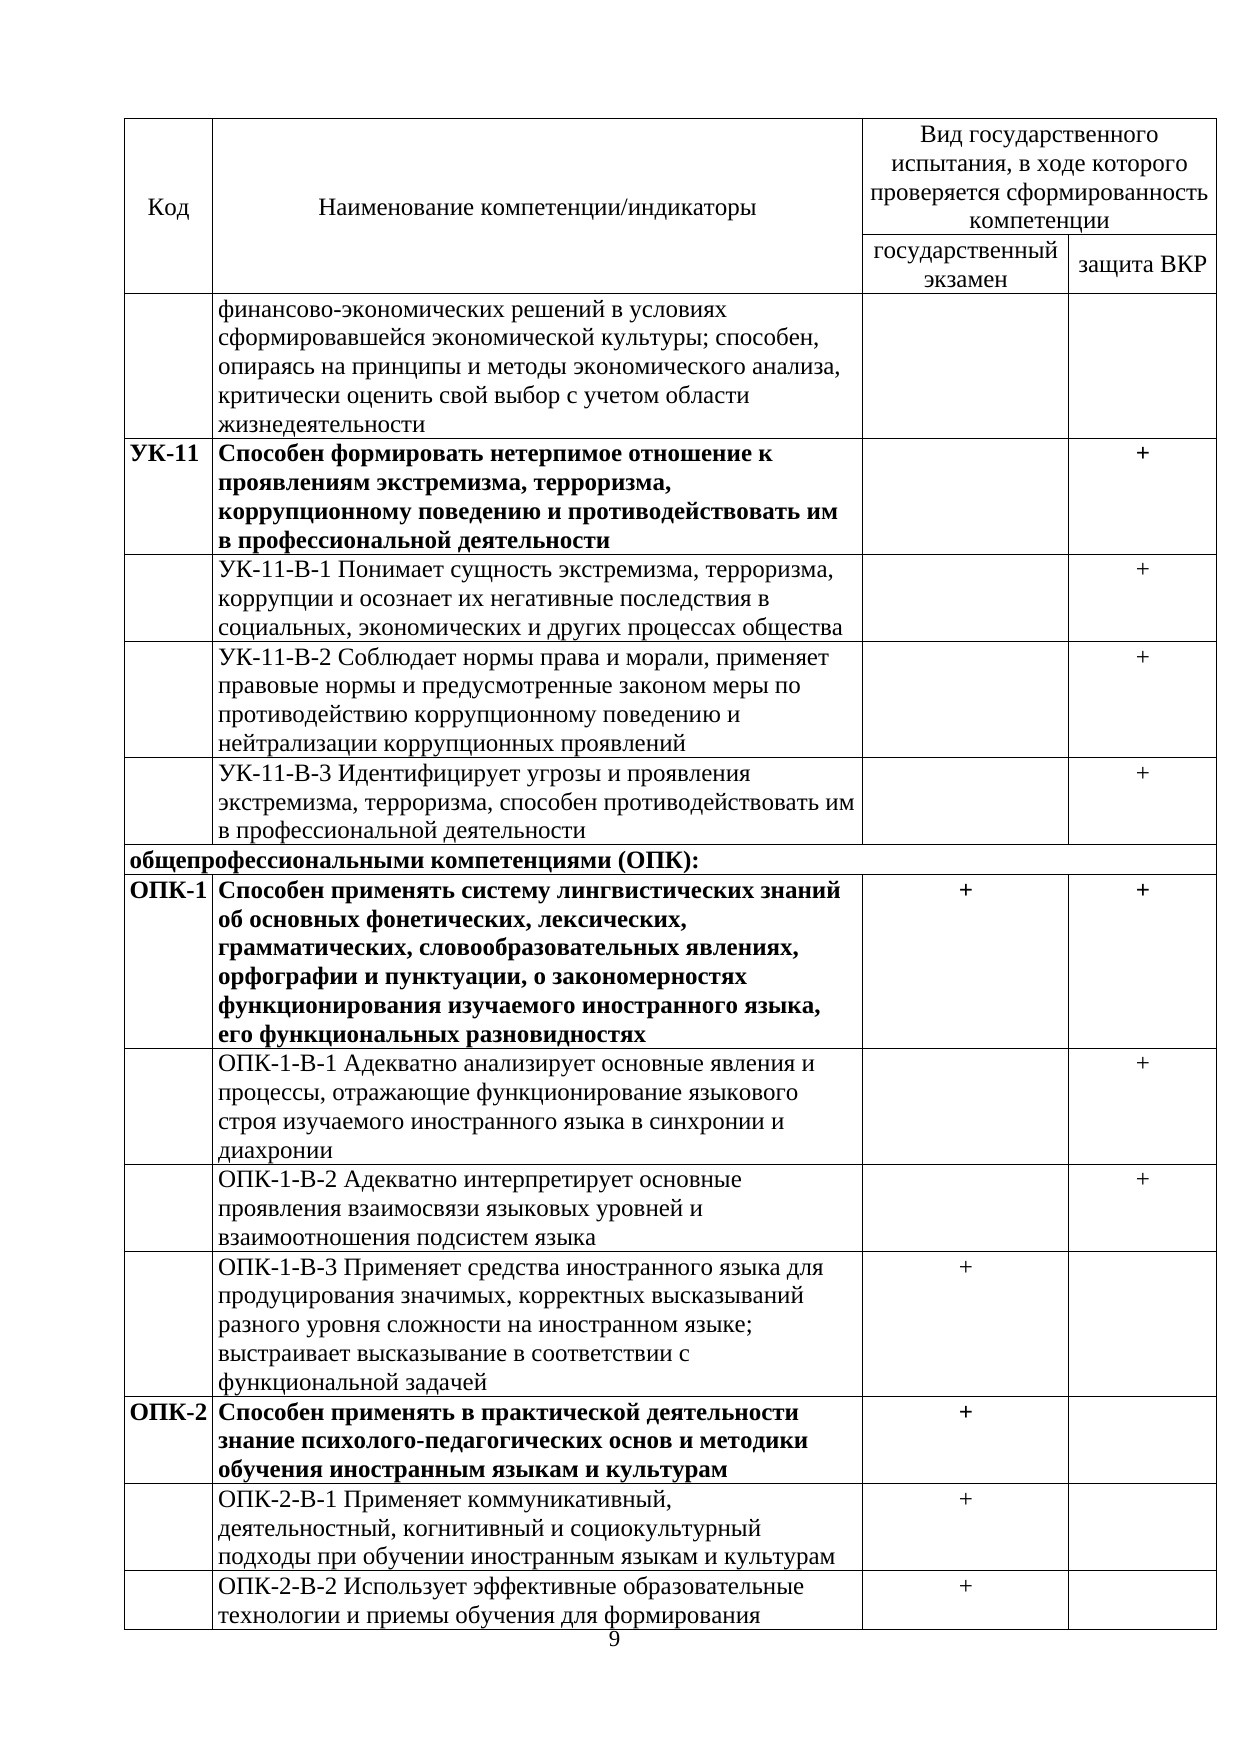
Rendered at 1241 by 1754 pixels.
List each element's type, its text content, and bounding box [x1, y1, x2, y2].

table_cell [863, 642, 1068, 757]
table_cell [863, 555, 1068, 641]
table_cell [863, 1049, 1068, 1163]
table_cell УК-11-В-3 Идентифицирует угрозы и проявления экстремизма, терроризма, способен противодействовать им в профессиональной деятельности [213, 758, 862, 844]
table_cell ОПК-1-В-2 Адекватно интерпретирует основные проявления взаимосвязи языковых уровней и взаимоотношения подсистем языка [213, 1165, 862, 1251]
table_cell [125, 1571, 212, 1629]
table_cell Способен применять в практической деятельности знание психолого-педагогических основ и методики обучения иностранным языкам и культурам [213, 1397, 862, 1483]
table_header Вид государственного испытания, в ходе которого проверяется сформированность компетенции [863, 119, 1216, 234]
table_cell + [863, 1571, 1068, 1629]
table_cell ОПК-2-В-1 Применяет коммуникативный, деятельностный, когнитивный и социокультурный подходы при обучении иностранным языкам и культурам [213, 1484, 862, 1570]
table_cell + [1069, 642, 1216, 757]
table_cell УК-11 [125, 439, 212, 553]
table_cell Способен применять систему лингвистических знаний об основных фонетических, лексических, грамматических, словообразовательных явлениях, орфографии и пунктуации, о закономерностях функционирования изучаемого иностранного языка, его функциональных разновидностях [213, 875, 862, 1047]
table_cell + [1069, 875, 1216, 1047]
table_cell [1069, 1397, 1216, 1483]
table_cell + [863, 1484, 1068, 1570]
table_cell + [1069, 758, 1216, 844]
table_cell ОПК-1 [125, 875, 212, 1047]
table_cell [125, 1165, 212, 1251]
table_cell [863, 758, 1068, 844]
table_cell ОПК-1-В-3 Применяет средства иностранного языка для продуцирования значимых, корректных высказываний разного уровня сложности на иностранном языке; выстраивает высказывание в соответствии с функциональной задачей [213, 1252, 862, 1396]
table_cell [125, 642, 212, 757]
table_cell [863, 439, 1068, 553]
table_cell + [863, 1397, 1068, 1483]
table_cell + [1069, 439, 1216, 553]
table_cell общепрофессиональными компетенциями (ОПК): [125, 845, 1216, 874]
table_cell ОПК-2 [125, 1397, 212, 1483]
table_cell + [1069, 294, 1216, 437]
table_header Наименование компетенции/индикаторы [213, 119, 862, 293]
table_header Код [125, 119, 212, 293]
table_cell УК-11-В-1 Понимает сущность экстремизма, терроризма, коррупции и осознает их негативные последствия в социальных, экономических и других процессах общества [213, 555, 862, 641]
table_cell [1069, 1484, 1216, 1570]
table_cell [863, 294, 1068, 437]
table_cell + [863, 1252, 1068, 1396]
table_cell + [1069, 555, 1216, 641]
table_cell ОПК-1-В-1 Адекватно анализирует основные явления и процессы, отражающие функционирование языкового строя изучаемого иностранного языка в синхронии и диахронии [213, 1049, 862, 1163]
table_cell [863, 1165, 1068, 1251]
table_cell [1069, 1571, 1216, 1629]
table_cell + [1069, 1165, 1216, 1251]
table_cell [125, 555, 212, 641]
table_cell [125, 1252, 212, 1396]
table_cell [125, 1484, 212, 1570]
table_cell [125, 1049, 212, 1163]
table_cell + [1069, 1049, 1216, 1163]
table_cell [125, 294, 212, 437]
table_cell + [863, 875, 1068, 1047]
table_cell государственный экзамен [863, 235, 1068, 293]
table_cell защита ВКР [1069, 235, 1216, 293]
table_cell УК-11-В-2 Соблюдает нормы права и морали, применяет правовые нормы и предусмотренные законом меры по противодействию коррупционному поведению и нейтрализации коррупционных проявлений [213, 642, 862, 757]
table_cell ОПК-2-В-2 Использует эффективные образовательные технологии и приемы обучения для формирования способности к межкультурной коммуникации [213, 1571, 862, 1629]
table_cell [1069, 1252, 1216, 1396]
table_cell Способен формировать нетерпимое отношение к проявлениям экстремизма, терроризма, коррупционному поведению и противодействовать им в профессиональной деятельности [213, 439, 862, 553]
table_cell [125, 758, 212, 844]
